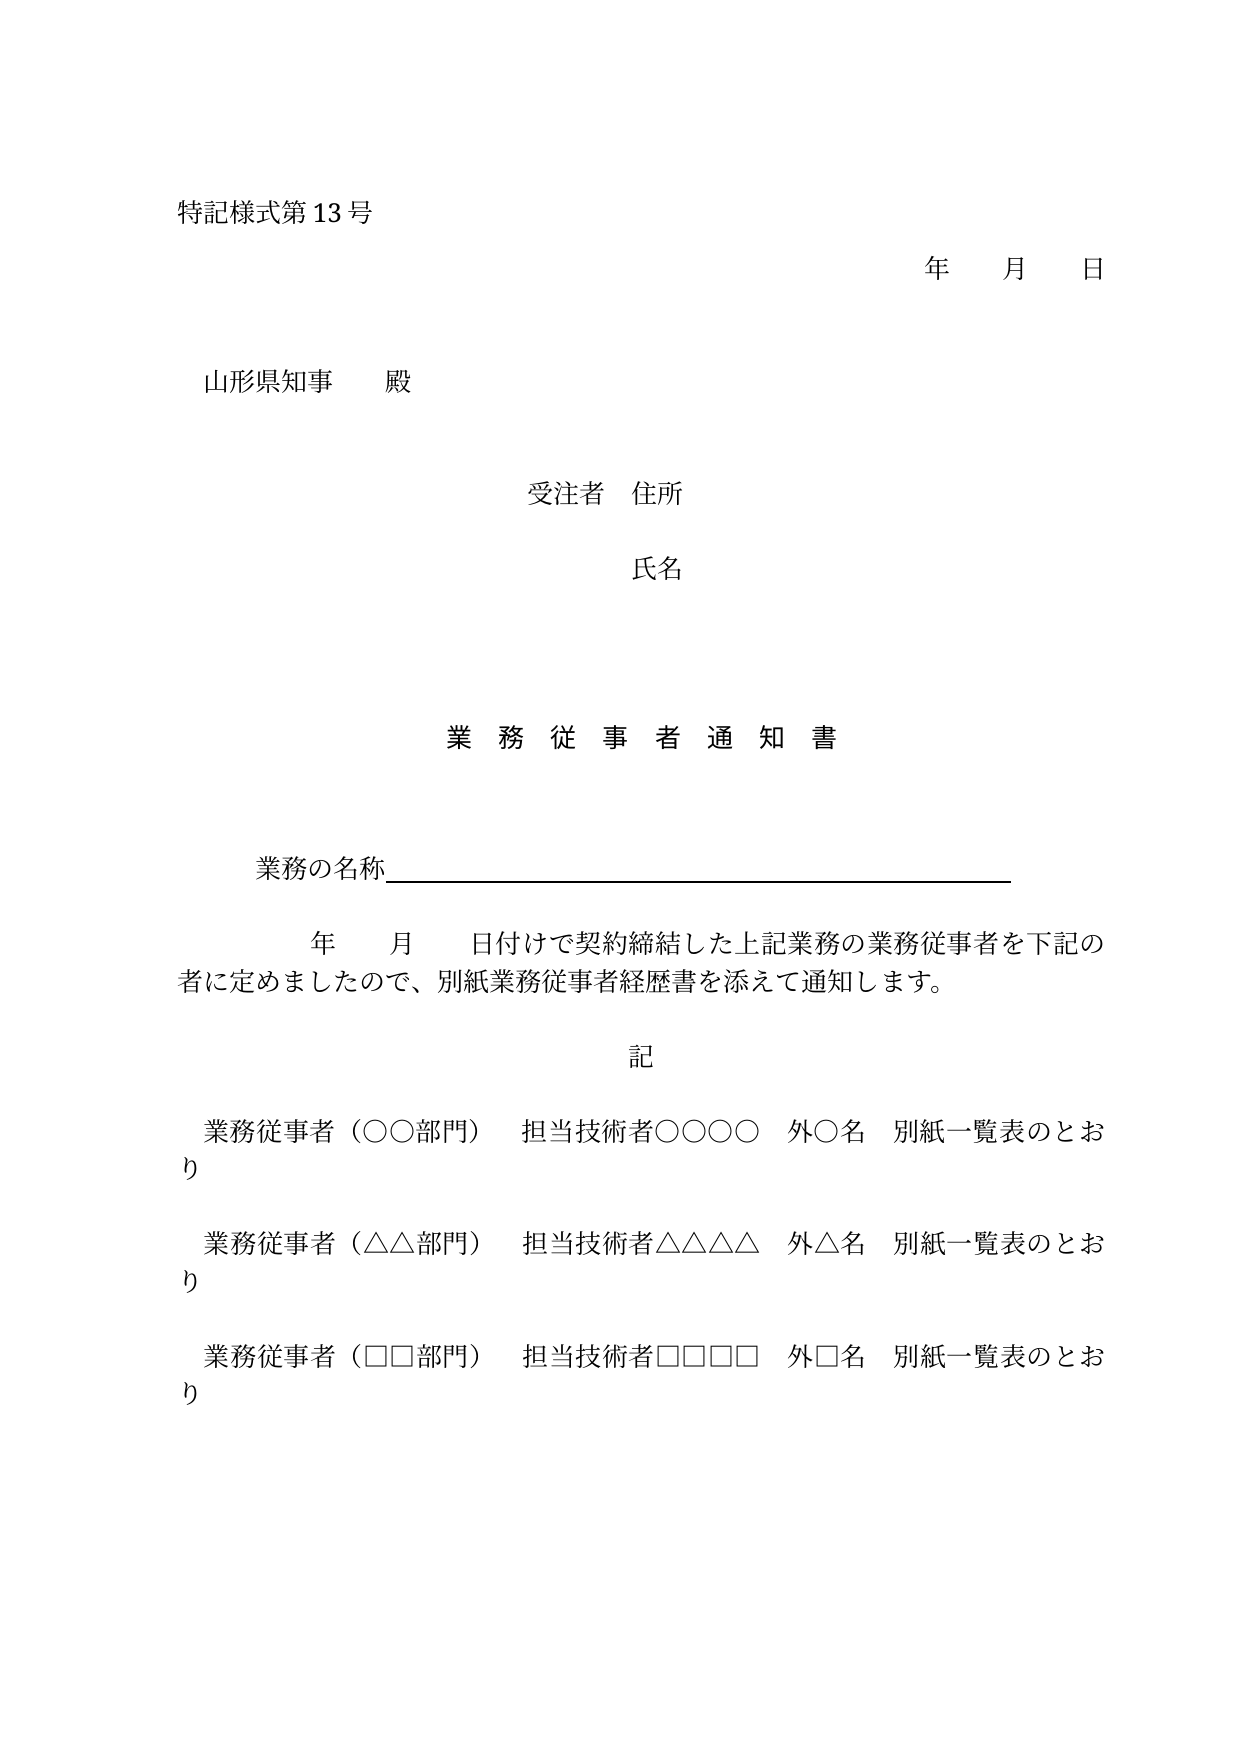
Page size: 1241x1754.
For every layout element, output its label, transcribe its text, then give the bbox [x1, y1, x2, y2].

text 特記様式第13号 [177, 174, 1106, 249]
text 年 月 日 [177, 249, 1106, 286]
text 業 務 従 事 者 通 知 書 [177, 699, 1106, 774]
text 業務従事者（△△部門） 担当技術者△△△△ 外△名 別紙一覧表のとおり [177, 1224, 1106, 1299]
text 氏名 [177, 549, 1106, 586]
text 山形県知事 殿 [177, 361, 1106, 399]
text 業務の名称 [177, 849, 1106, 886]
text 年 月 日付けで契約締結した上記業務の業務従事者を下記の者に定めましたので、別紙業務従事者経歴書を添えて通知します。 [177, 924, 1106, 999]
text 業務従事者（□□部門） 担当技術者□□□□ 外□名 別紙一覧表のとおり [177, 1336, 1106, 1411]
subtitle 記 [177, 1036, 1106, 1074]
text 受注者 住所 [177, 474, 1106, 511]
text 業務従事者（○○部門） 担当技術者○○○○ 外○名 別紙一覧表のとおり [177, 1111, 1106, 1186]
